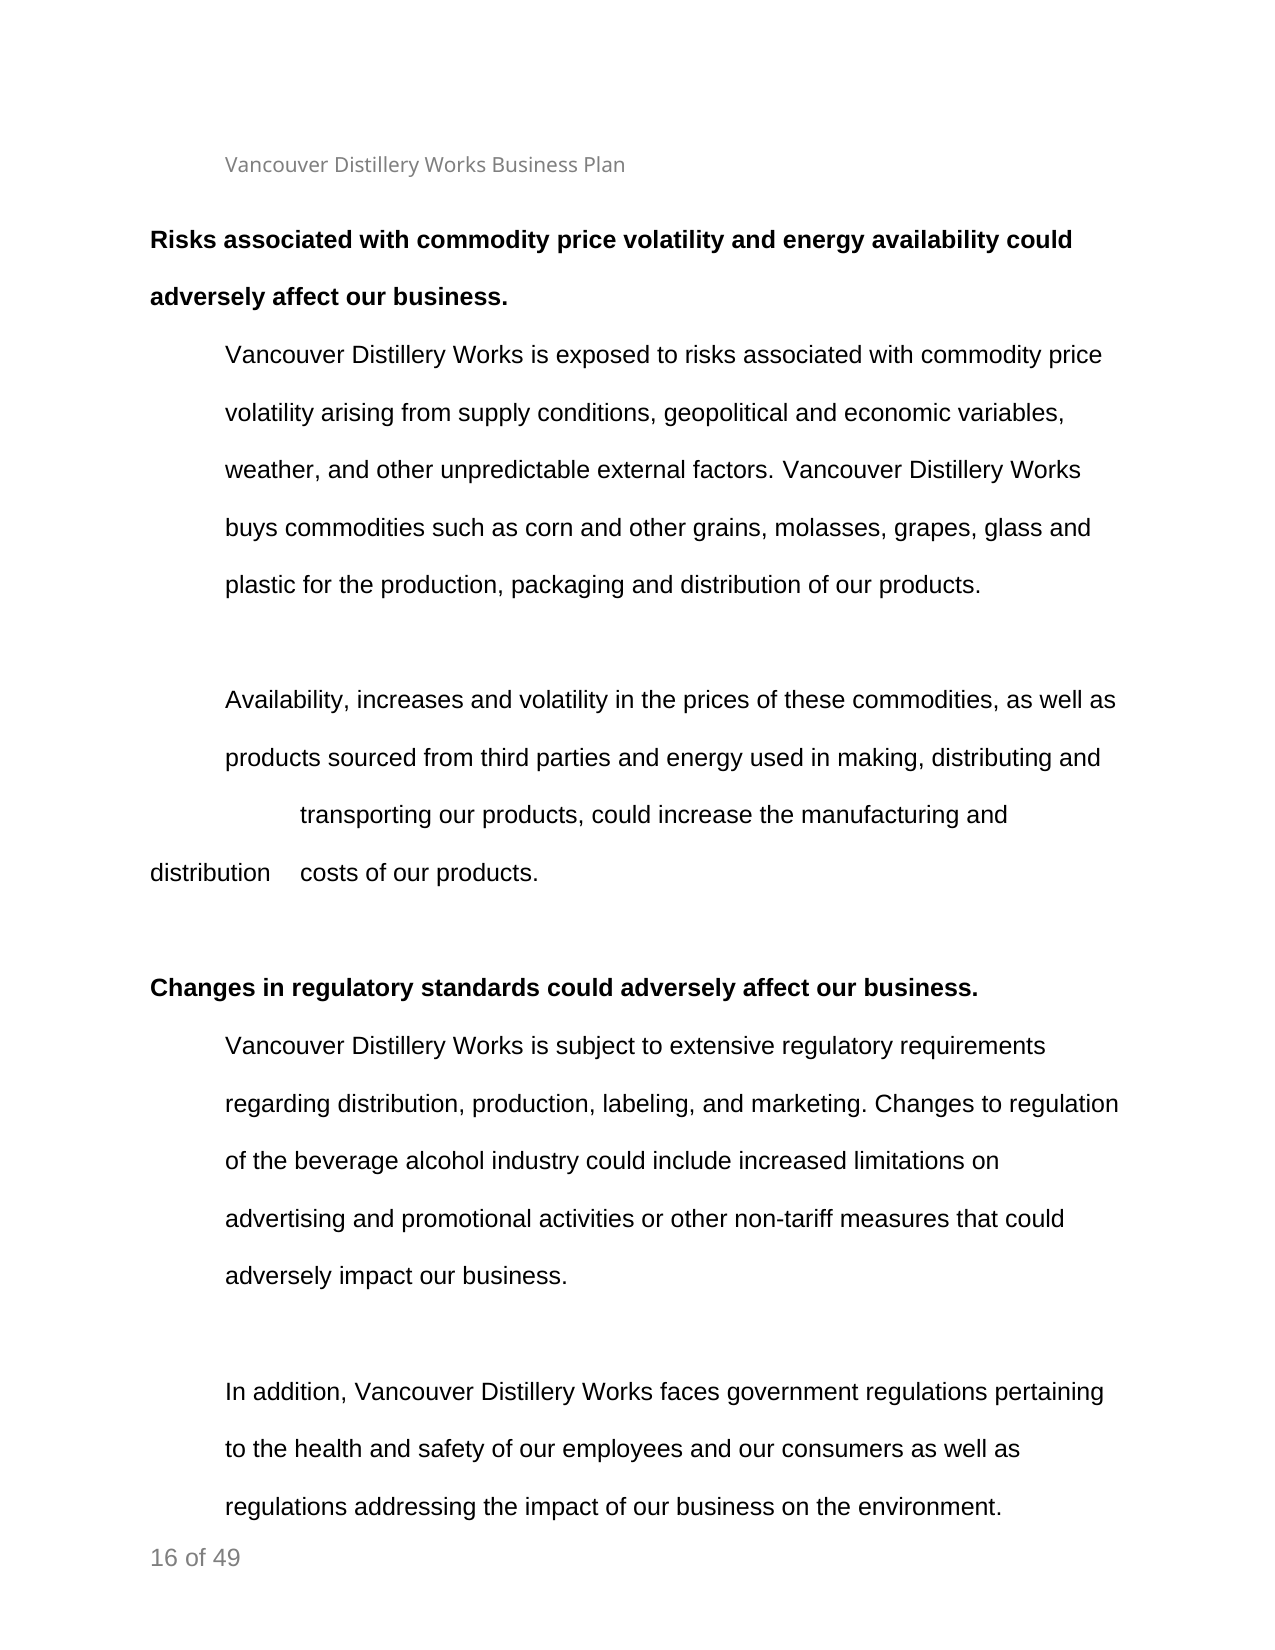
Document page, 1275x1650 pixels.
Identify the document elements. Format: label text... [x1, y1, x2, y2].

text Risks associated with commodity price volatility and energy availability could adversely affect our business. [150, 225, 1125, 311]
text Vancouver Distillery Works is subject to extensive regulatory requirements regarding distribution, production, labeling, and marketing. Changes to regulation of the beverage alcohol industry could include increased limitations on advertising and promotional activities or other non-tariff measures that could adversely impact our business. [225, 1031, 1125, 1290]
text Changes in regulatory standards could adversely affect our business. [150, 973, 1125, 1002]
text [225, 1377, 1125, 1520]
text Vancouver Distillery Works is exposed to risks associated with commodity price volatility arising from supply conditions, geopolitical and economic variables, weather, and other unpredictable external factors. Vancouver Distillery Works buys commodities such as corn and other grains, molasses, grapes, glass and plastic for the production, packaging and distribution of our products. [150, 340, 1125, 599]
text Availability, increases and volatility in the prices of these commodities, as well as products sourced from third parties and energy used in making, distributing and transporting our products, could increase the manufacturing and distribution costs of our products. [150, 686, 1125, 887]
